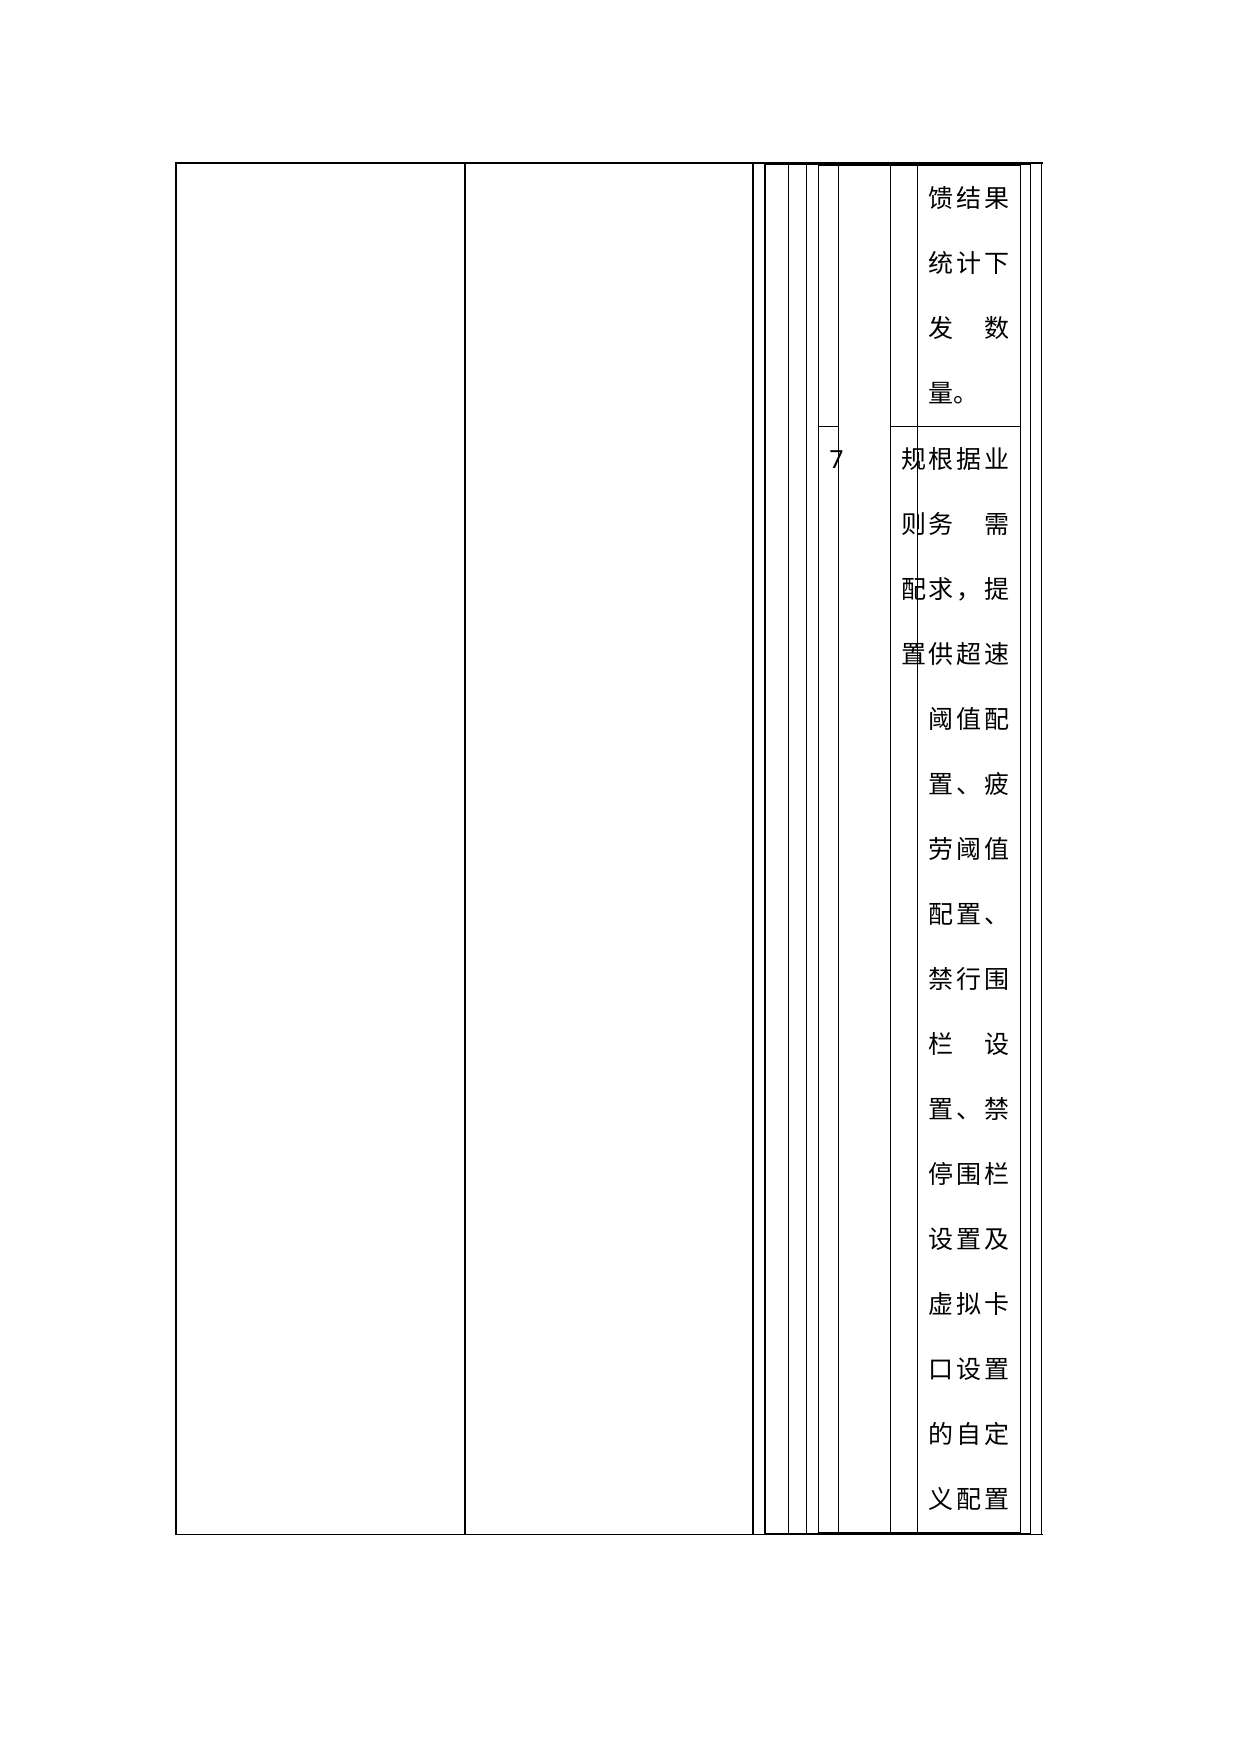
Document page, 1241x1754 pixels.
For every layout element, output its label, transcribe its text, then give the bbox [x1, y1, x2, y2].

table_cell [918, 427, 1020, 1532]
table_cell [766, 165, 788, 1533]
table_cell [891, 427, 917, 1532]
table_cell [1031, 164, 1041, 1534]
table_cell 1 [466, 164, 752, 1534]
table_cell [789, 165, 806, 1533]
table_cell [807, 165, 818, 1533]
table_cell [754, 164, 764, 1534]
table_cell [891, 166, 917, 426]
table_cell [839, 166, 890, 1532]
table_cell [819, 427, 838, 1532]
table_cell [1021, 165, 1030, 1533]
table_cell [918, 166, 1020, 426]
table_cell [177, 164, 464, 1534]
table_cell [819, 166, 838, 426]
